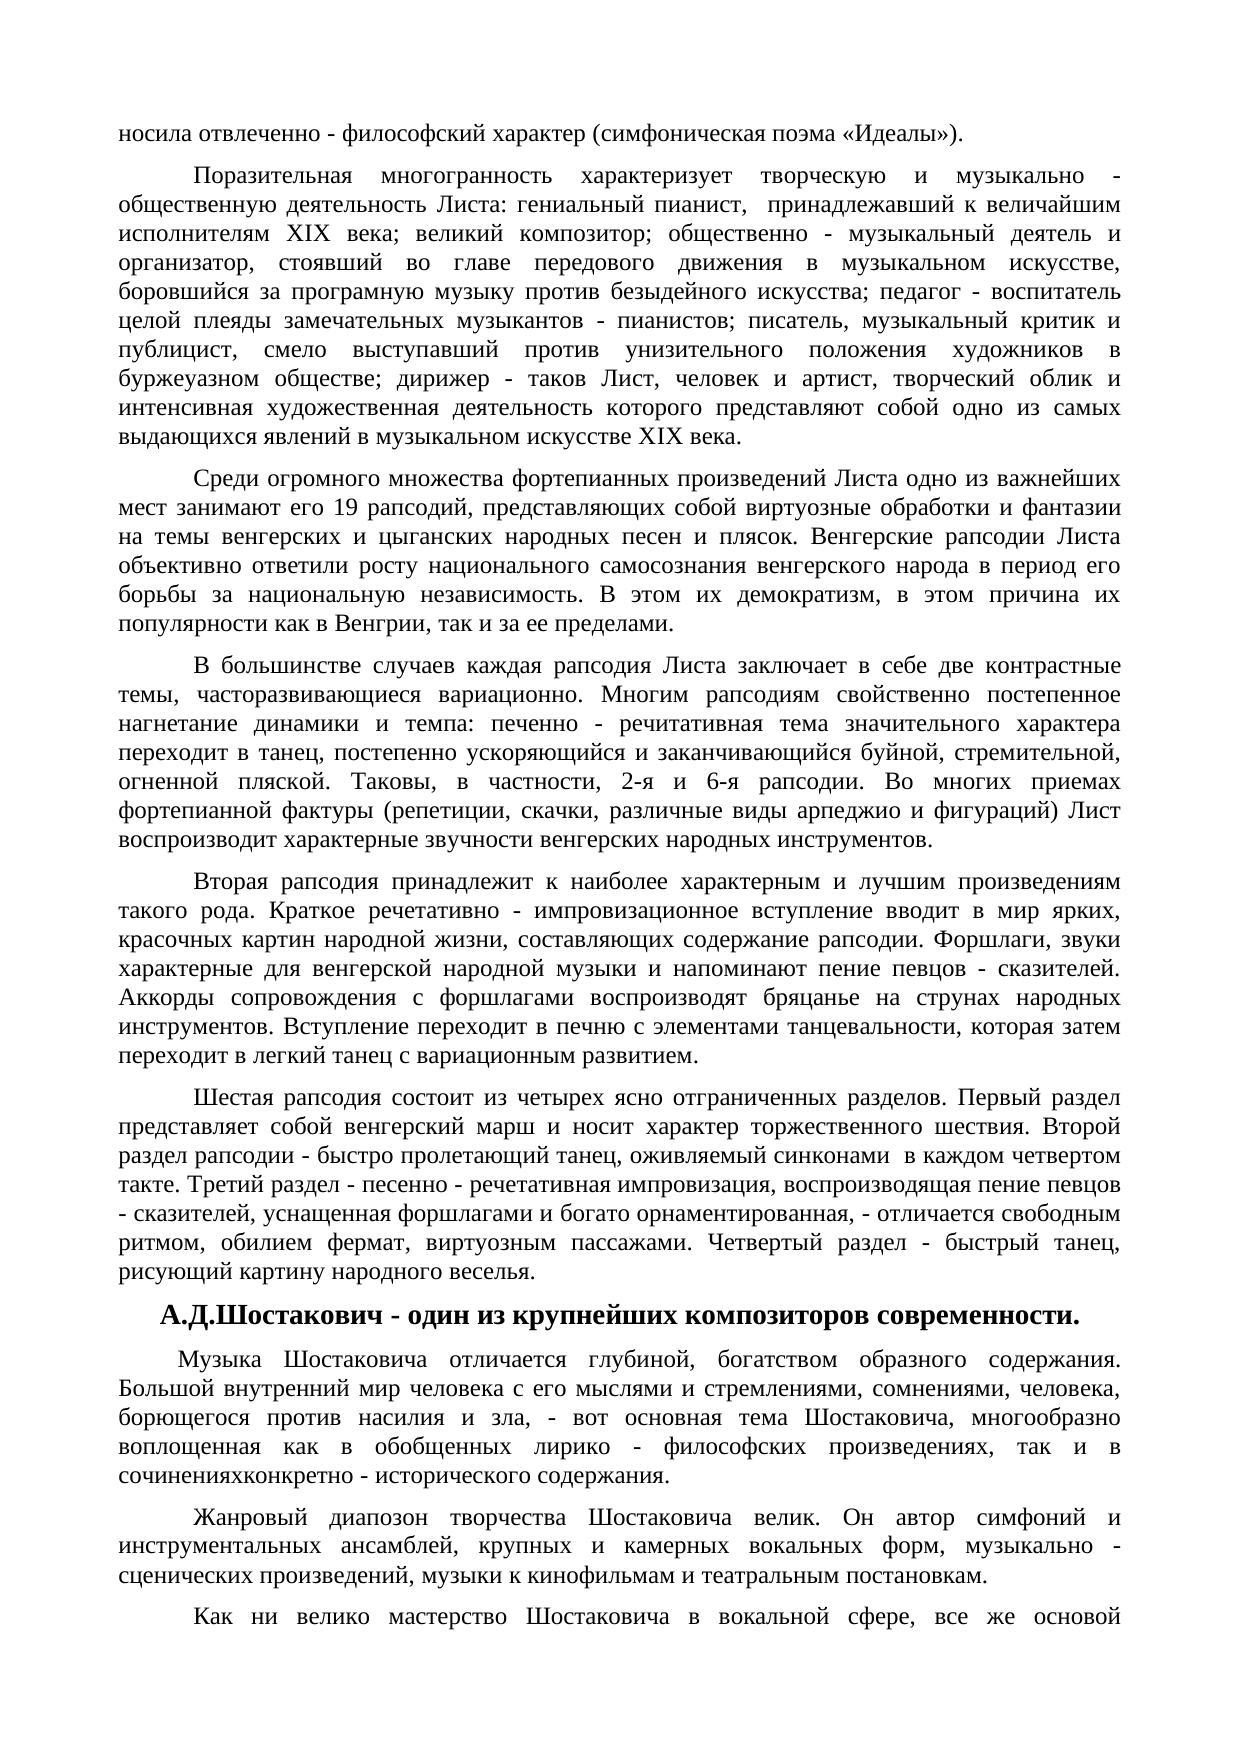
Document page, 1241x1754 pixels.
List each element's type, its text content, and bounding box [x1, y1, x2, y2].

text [118, 1601, 1122, 1630]
text Среди огромного множества фортепианных произведений Листа одно из важнейших мест занимают его 19 рапсодий, представляющих собой виртуозные обработки и фантазии на темы венгерских и цыганских народных песен и плясок. Венгерские рапсодии Листа объективно ответили росту национального самосознания венгерского народа в период его борьбы за национальную независимость. В этом их демократизм, в этом причина их популярности как в Венгрии, так и за ее пределами. [118, 463, 1122, 637]
text Поразительная многогранность характеризует творческую и музыкально - общественную деятельность Листа: гениальный пианист, принадлежавший к величайшим исполнителям ХIХ века; великий композитор; общественно - музыкальный деятель и организатор, стоявший во главе передового движения в музыкальном искусстве, боровшийся за програмную музыку против безыдейного искусства; педагог - воспитатель целой плеяды замечательных музыкантов - пианистов; писатель, музыкальный критик и публицист, смело выступавший против унизительного положения художников в буржеуазном обществе; дирижер - таков Лист, человек и артист, творческий облик и интенсивная художественная деятельность которого представляют собой одно из самых выдающихся явлений в музыкальном искусстве ХIХ века. [118, 160, 1122, 450]
text Вторая рапсодия принадлежит к наиболее характерным и лучшим произведениям такого рода. Краткое речетативно - импровизационное вступление вводит в мир ярких, красочных картин народной жизни, составляющих содержание рапсодии. Форшлаги, звуки характерные для венгерской народной музыки и напоминают пение певцов - сказителей. Аккорды сопровождения с форшлагами воспроизводят бряцанье на струнах народных инструментов. Вступление переходит в печню с элементами танцевальности, которая затем переходит в легкий танец с вариационным развитием. [118, 866, 1122, 1069]
text Музыка Шостаковича отличается глубиной, богатством образного содержания. Большой внутренний мир человека с его мыслями и стремлениями, сомнениями, человека, борющегося против насилия и зла, - вот основная тема Шостаковича, многообразно воплощенная как в обобщенных лирико - философских произведениях, так и в сочиненияхконкретно - исторического содержания. [118, 1343, 1122, 1489]
text А.Д.Шостакович - один из крупнейших композиторов современности. [118, 1297, 1122, 1331]
text Шестая рапсодия состоит из четырех ясно отграниченных разделов. Первый раздел представляет собой венгерский марш и носит характер торжественного шествия. Второй раздел рапсодии - быстро пролетающий танец, оживляемый синконами в каждом четвертом такте. Третий раздел - песенно - речетативная импровизация, воспроизводящая пение певцов - сказителей, уснащенная форшлагами и богато орнаментированная, - отличается свободным ритмом, обилием фермат, виртуозным пассажами. Четвертый раздел - быстрый танец, рисующий картину народного веселья. [118, 1082, 1122, 1285]
text В большинстве случаев каждая рапсодия Листа заключает в себе две контрастные темы, часторазвивающиеся вариационно. Многим рапсодиям свойственно постепенное нагнетание динамики и темпа: печенно - речитативная тема значительного характера переходит в танец, постепенно ускоряющийся и заканчивающийся буйной, стремительной, огненной пляской. Таковы, в частности, 2-я и 6-я рапсодии. Во многих приемах фортепианной фактуры (репетиции, скачки, различные виды арпеджио и фигураций) Лист воспроизводит характерные звучности венгерских народных инструментов. [118, 650, 1122, 853]
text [118, 118, 1122, 147]
text Жанровый диапозон творчества Шостаковича велик. Он автор симфоний и инструментальных ансамблей, крупных и камерных вокальных форм, музыкально - сценических произведений, музыки к кинофильмам и театральным постановкам. [118, 1501, 1122, 1588]
